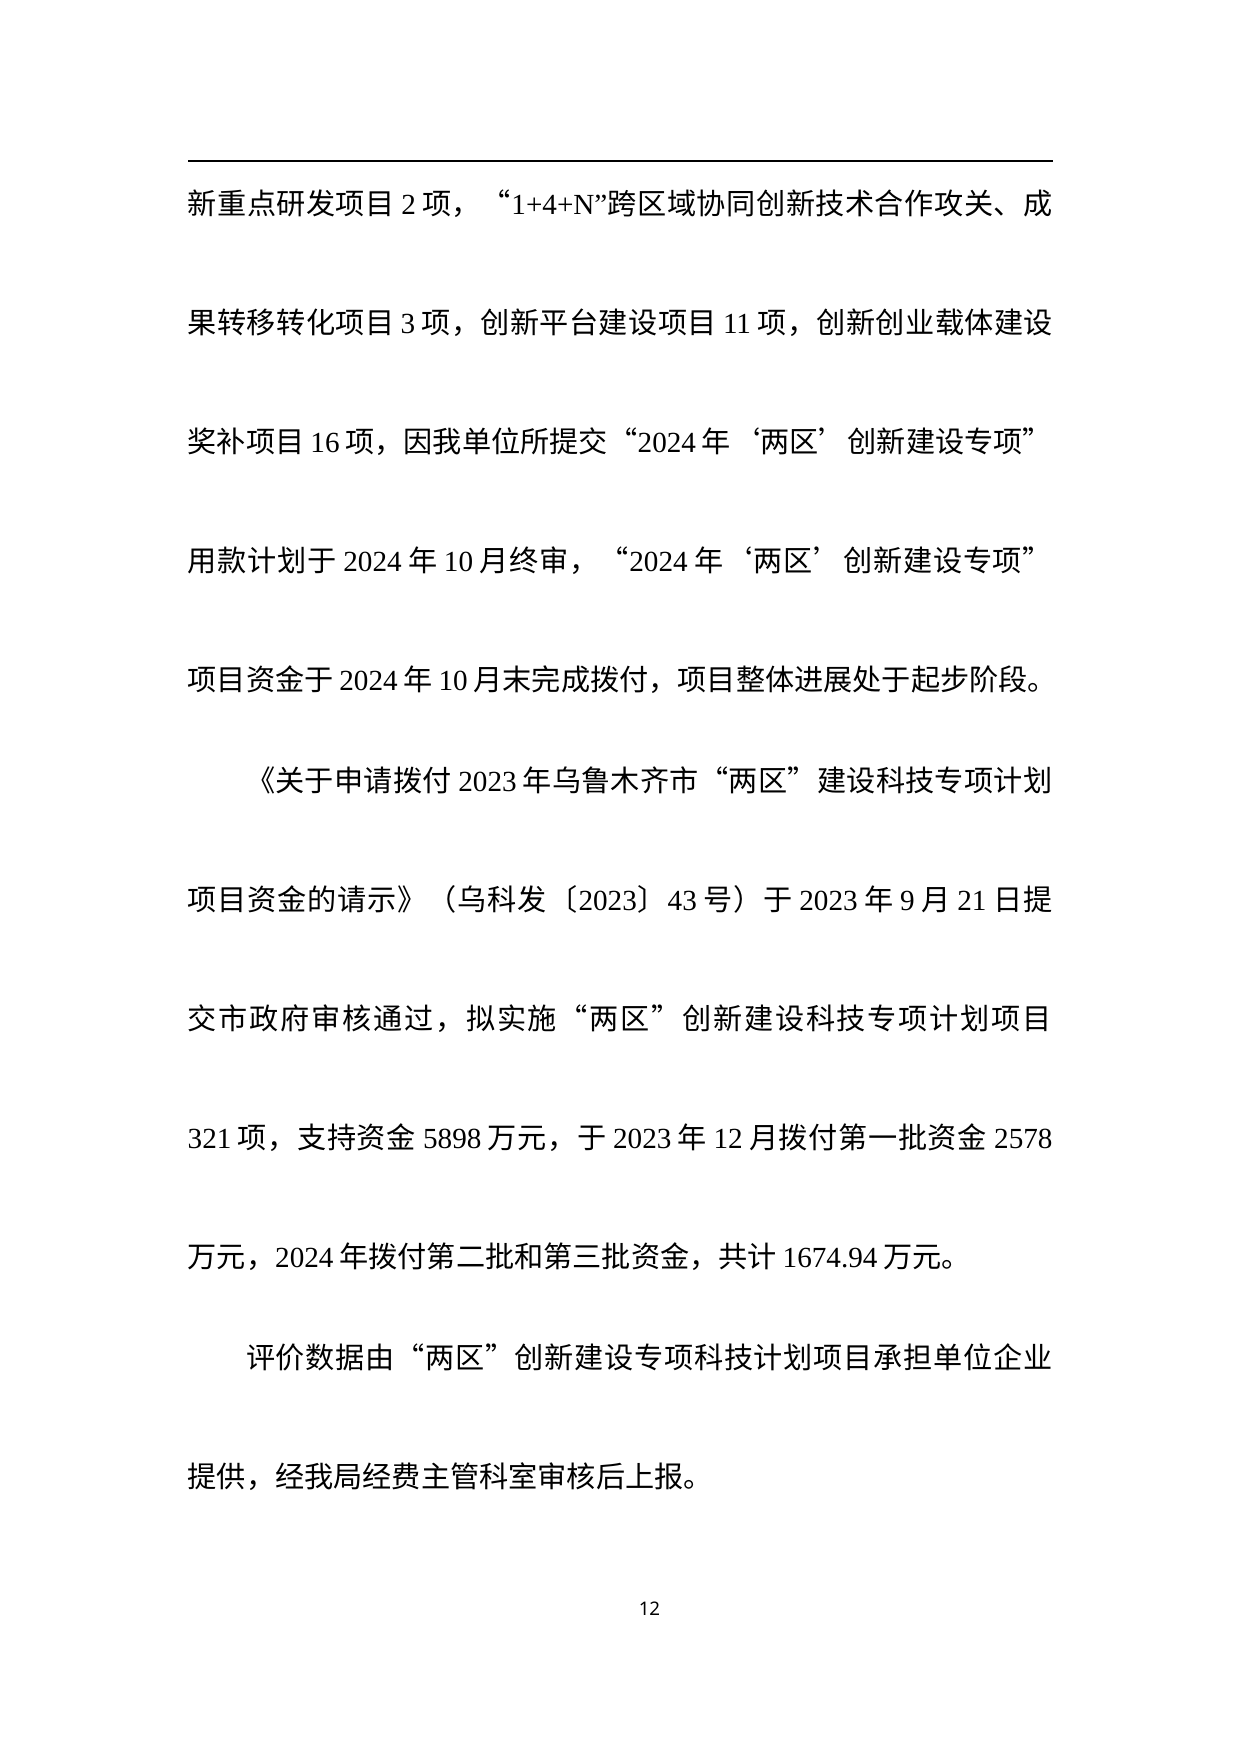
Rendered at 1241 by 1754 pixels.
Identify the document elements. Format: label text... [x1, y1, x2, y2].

text 《关于申请拨付2023年乌鲁木齐市“两区”建设科技专项计划项目资金的请示》（乌科发〔2023〕43号）于2023年9月21日提交市政府审核通过，拟实施“两区”创新建设科技专项计划项目321项，支持资金5898万元，于2023年12月拨付第一批资金2578万元，2024年拨付第二批和第三批资金，共计1674.94万元。 [187, 739, 1053, 1294]
text 评价数据由“两区”创新建设专项科技计划项目承担单位企业提供，经我局经费主管科室审核后上报。 [187, 1316, 1053, 1514]
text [187, 162, 1053, 718]
